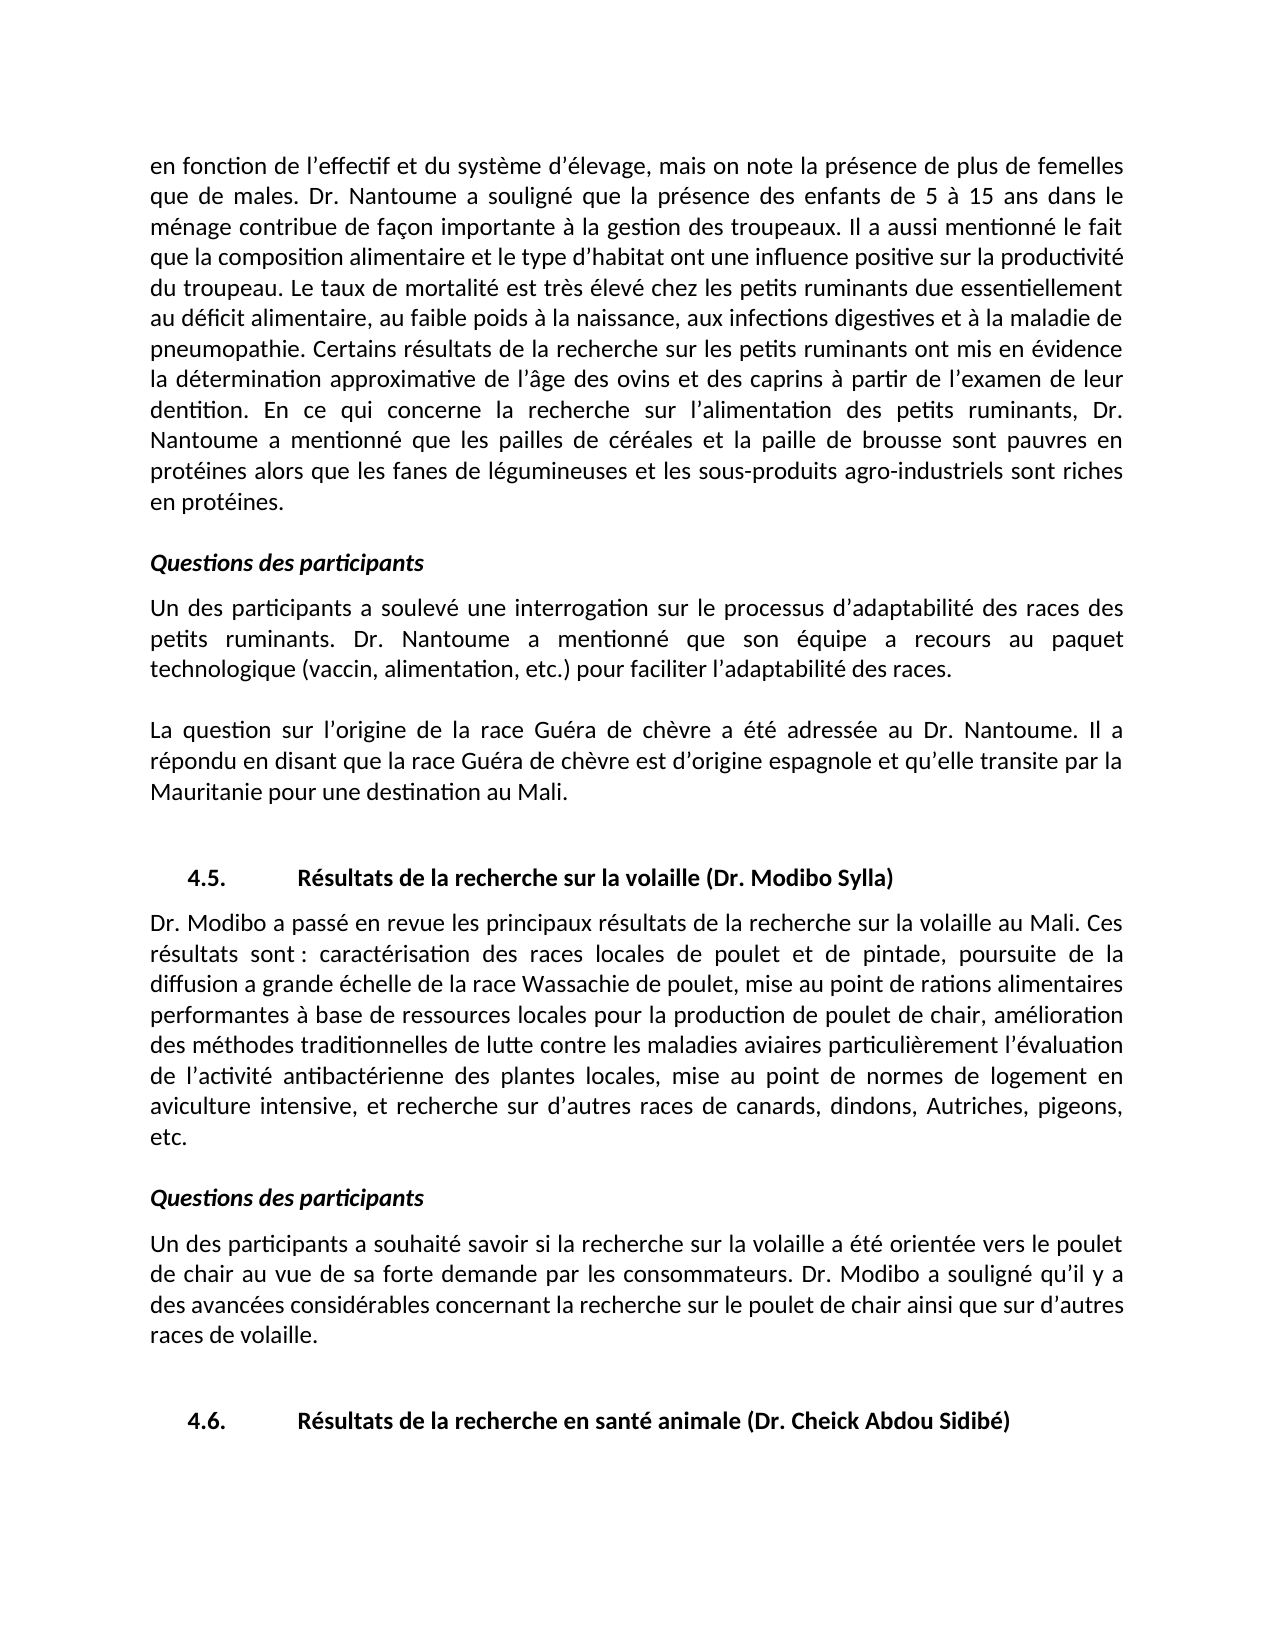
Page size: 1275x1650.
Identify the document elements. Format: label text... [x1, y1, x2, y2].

text Un des participants a souhaité savoir si la recherche sur la volaille a été orientée vers le poulet de chair au vue de sa forte demande par les consommateurs. Dr. Modibo a souligné qu’il y a des avancées considérables concernant la recherche sur le poulet de chair ainsi que sur d’autres races de volaille. [150, 1228, 1125, 1350]
text Questions des participants [150, 1182, 1125, 1213]
text Dr. Modibo a passé en revue les principaux résultats de la recherche sur la volaille au Mali. Ces résultats sont : caractérisation des races locales de poulet et de pintade, poursuite de la diffusion a grande échelle de la race Wassachie de poulet, mise au point de rations alimentaires performantes à base de ressources locales pour la production de poulet de chair, amélioration des méthodes traditionnelles de lutte contre les maladies aviaires particulièrement l’évaluation de l’activité antibactérienne des plantes locales, mise au point de normes de logement en aviculture intensive, et recherche sur d’autres races de canards, dindons, Autriches, pigeons, etc. [150, 907, 1125, 1152]
text Questions des participants [150, 547, 1125, 577]
text Un des participants a soulevé une interrogation sur le processus d’adaptabilité des races des petits ruminants. Dr. Nantoume a mentionné que son équipe a recours au paquet technologique (vaccin, alimentation, etc.) pour faciliter l’adaptabilité des races. [150, 592, 1125, 684]
text La question sur l’origine de la race Guéra de chèvre a été adressée au Dr. Nantoume. Il a répondu en disant que la race Guéra de chèvre est d’origine espagnole et qu’elle transite par la Mauritanie pour une destination au Mali. [150, 714, 1125, 806]
list Résultats de la recherche en santé animale (Dr. Cheick Abdou Sidibé) [187, 1405, 1125, 1436]
list Résultats de la recherche sur la volaille (Dr. Modibo Sylla) [187, 862, 1125, 892]
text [150, 150, 1125, 516]
